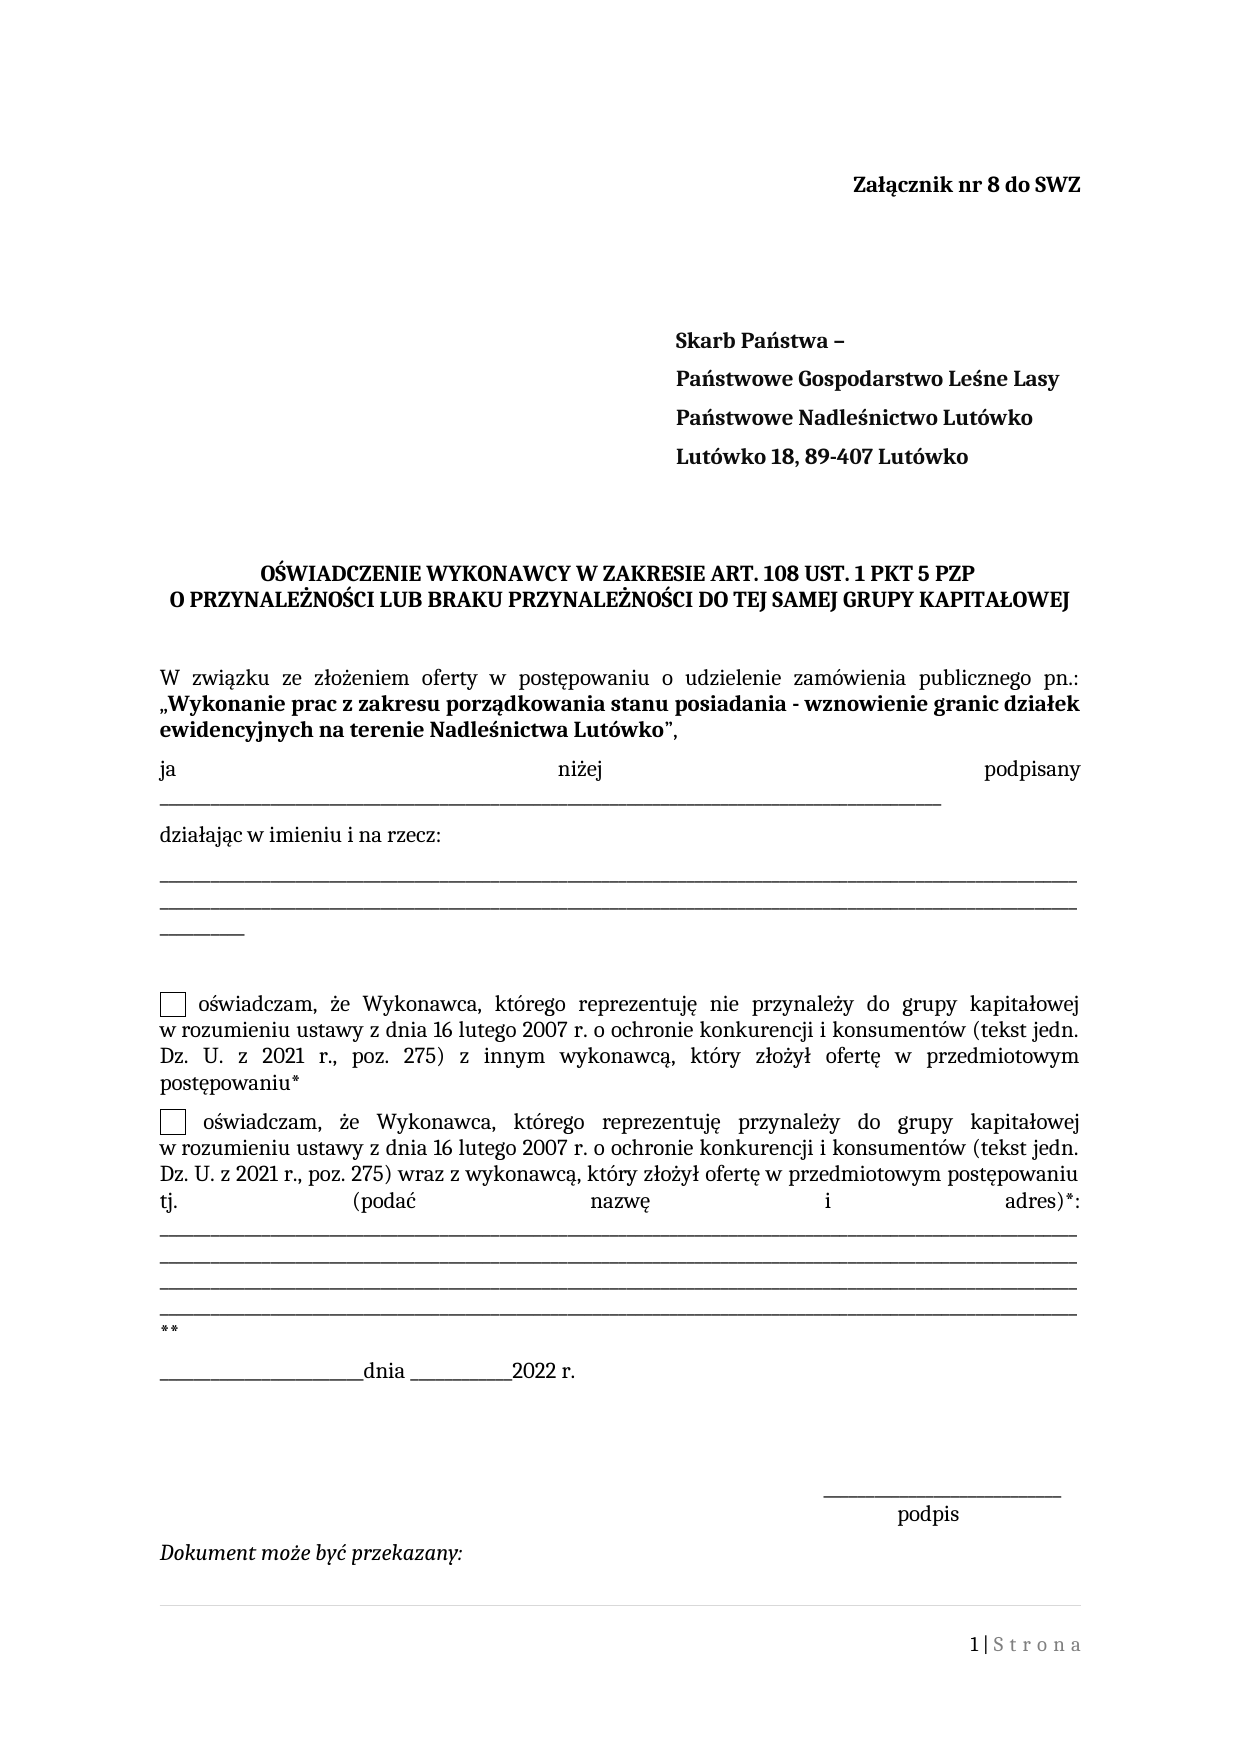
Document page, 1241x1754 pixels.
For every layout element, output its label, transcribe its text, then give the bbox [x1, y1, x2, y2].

text oświadczam, że Wykonawca, którego reprezentuję nie przynależy do grupy kapitałowej w rozumieniu ustawy z dnia 16 lutego 2007 r. o ochronie konkurencji i konsumentów (tekst jedn. Dz. U. z 2021 r., poz. 275) z innym wykonawcą, który złożył ofertę w przedmiotowym postępowaniu* [159, 991, 1081, 1096]
text ja niżej podpisany ____________________________________________________________________________________________ [159, 756, 1081, 809]
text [159, 1540, 1081, 1593]
text __________________________________________________________________________________________________________________________________________________________________________________________________________________________________ [159, 860, 1081, 939]
text Skarb Państwa – [159, 327, 1081, 354]
text ________________________dnia ____________2022 r. [159, 1358, 1081, 1384]
text ____________________________ podpis [159, 1475, 1081, 1527]
text OŚWIADCZENIE WYKONAWCY W ZAKRESIE ART. 108 UST. 1 PKT 5 PZP O PRZYNALEŻNOŚCI LUB BRAKU PRZYNALEŻNOŚCI DO TEJ SAMEJ GRUPY KAPITAŁOWEJ [159, 561, 1081, 613]
text oświadczam, że Wykonawca, którego reprezentuję przynależy do grupy kapitałowej w rozumieniu ustawy z dnia 16 lutego 2007 r. o ochronie konkurencji i konsumentów (tekst jedn. Dz. U. z 2021 r., poz. 275) wraz z wykonawcą, który złożył ofertę w przedmiotowym postępowaniu tj. (podać nazwę i adres)*: ________________________________________________________________________________________________________________________________________________________________________________________________________________________________________________________________________________________________________________________________________________________________________________________________________________________________________________** [159, 1108, 1081, 1346]
text Lutówko 18, 89-407 Lutówko [159, 444, 1081, 470]
text Państwowe Gospodarstwo Leśne Lasy [159, 366, 1081, 393]
text W związku ze złożeniem oferty w postępowaniu o udzielenie zamówienia publicznego pn.: „Wykonanie prac z zakresu porządkowania stanu posiadania - wznowienie granic działek ewidencyjnych na terenie Nadleśnictwa Lutówko”, [159, 664, 1081, 744]
text Państwowe Nadleśnictwo Lutówko [159, 405, 1081, 431]
text Załącznik nr 8 do SWZ [159, 172, 1081, 198]
text działając w imieniu i na rzecz: [159, 821, 1081, 848]
